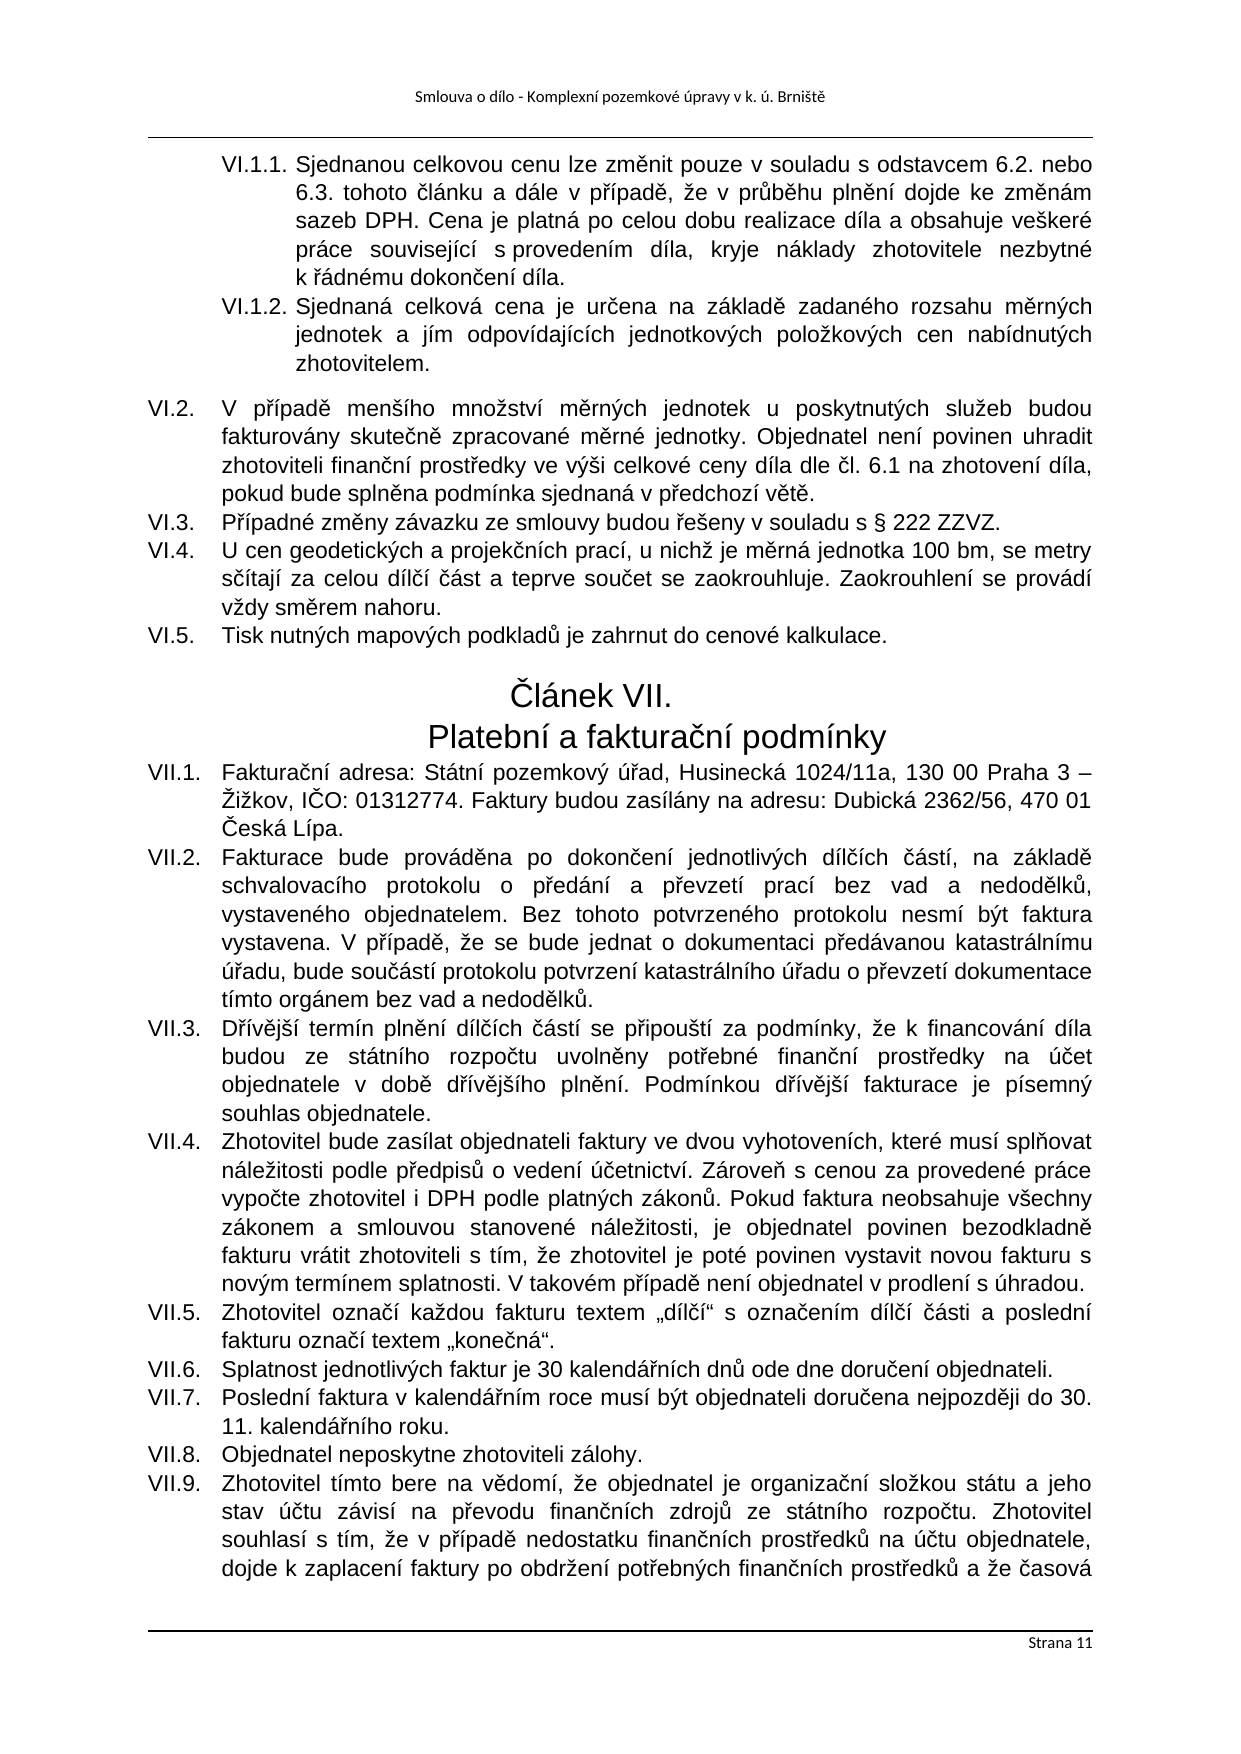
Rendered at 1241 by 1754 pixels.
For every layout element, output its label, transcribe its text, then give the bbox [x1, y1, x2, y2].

list Fakturační adresa: Státní pozemkový úřad, Husinecká 1024/11a, 130 00 Praha 3 – Žižkov, IČO: 01312774. Faktury budou zasílány na adresu: Dubická 2362/56, 470 01 Česká Lípa. [148, 758, 1093, 842]
text Sjednanou celkovou cenu lze změnit pouze v souladu s odstavcem 6.2. nebo 6.3. tohoto článku a dále v případě, že v průběhu plnění dojde ke změnám sazeb DPH. Cena je platná po celou dobu realizace díla a obsahuje veškeré práce související s provedením díla, kryje náklady zhotovitele nezbytné k řádnému dokončení díla. [221, 151, 1093, 291]
list Zhotovitel bude zasílat objednateli faktury ve dvou vyhotoveních, které musí splňovat náležitosti podle předpisů o vedení účetnictví. Zároveň s cenou za provedené práce vypočte zhotovitel i DPH podle platných zákonů. Pokud faktura neobsahuje všechny zákonem a smlouvou stanovené náležitosti, je objednatel povinen bezodkladně fakturu vrátit zhotoviteli s tím, že zhotovitel je poté povinen vystavit novou fakturu s novým termínem splatnosti. V takovém případě není objednatel v prodlení s úhradou. [148, 1128, 1093, 1297]
list Tisk nutných mapových podkladů je zahrnut do cenové kalkulace. [148, 622, 1093, 648]
list Dřívější termín plnění dílčích částí se připouští za podmínky, že k financování díla budou ze státního rozpočtu uvolněny potřebné finanční prostředky na účet objednatele v době dřívějšího plnění. Podmínkou dřívější fakturace je písemný souhlas objednatele. [148, 1014, 1093, 1126]
list Objednatel neposkytne zhotoviteli zálohy. [148, 1441, 1093, 1467]
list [148, 1469, 1093, 1581]
list V případě menšího množství měrných jednotek u poskytnutých služeb budou fakturovány skutečně zpracované měrné jednotky. Objednatel není povinen uhradit zhotoviteli finanční prostředky ve výši celkové ceny díla dle čl. 6.1 na zhotovení díla, pokud bude splněna podmínka sjednaná v předchozí větě. [148, 395, 1093, 506]
list Případné změny závazku ze smlouvy budou řešeny v souladu s § 222 ZZVZ. [148, 508, 1093, 535]
list U cen geodetických a projekčních prací, u nichž je měrná jednotka 100 bm, se metry sčítají za celou dílčí část a teprve součet se zaokrouhluje. Zaokrouhlení se provádí vždy směrem nahoru. [148, 537, 1093, 620]
list Fakturace bude prováděna po dokončení jednotlivých dílčích částí, na základě schvalovacího protokolu o předání a převzetí prací bez vad a nedodělků, vystaveného objednatelem. Bez tohoto potvrzeného protokolu nesmí být faktura vystavena. V případě, že se bude jednat o dokumentaci předávanou katastrálnímu úřadu, bude součástí protokolu potvrzení katastrálního úřadu o převzetí dokumentace tímto orgánem bez vad a nedodělků. [148, 844, 1093, 1012]
list Poslední faktura v kalendářním roce musí být objednateli doručena nejpozději do 30. 11. kalendářního roku. [148, 1384, 1093, 1439]
text Sjednaná celková cena je určena na základě zadaného rozsahu měrných jednotek a jím odpovídajících jednotkových položkových cen nabídnutých zhotovitelem. [221, 293, 1093, 376]
subtitle Platební a fakturační podmínky [148, 676, 1093, 756]
list Splatnost jednotlivých faktur je 30 kalendářních dnů ode dne doručení objednateli. [148, 1356, 1093, 1382]
list Zhotovitel označí každou fakturu textem „dílčí“ s označením dílčí části a poslední fakturu označí textem „konečná“. [148, 1299, 1093, 1354]
